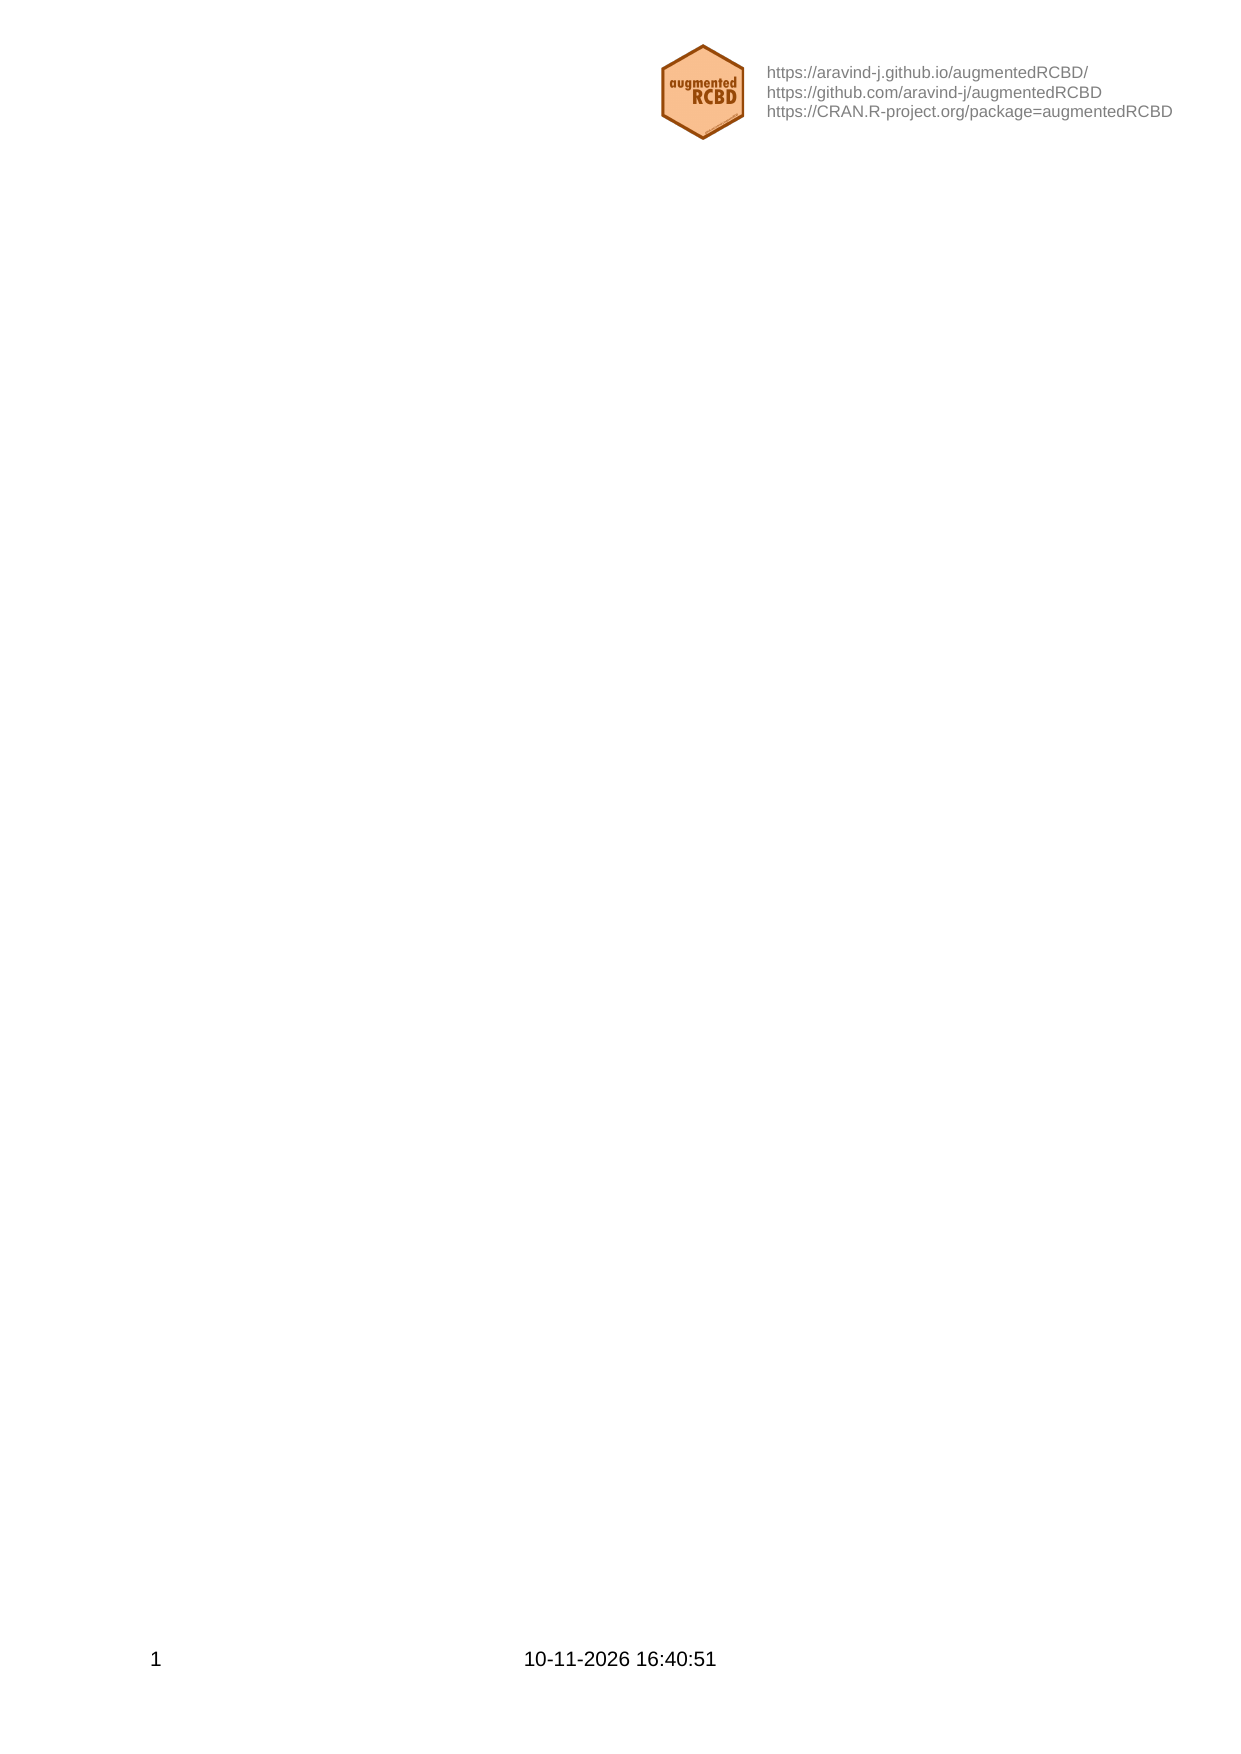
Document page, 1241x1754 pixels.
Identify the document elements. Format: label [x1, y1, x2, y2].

picture [661, 44, 745, 140]
